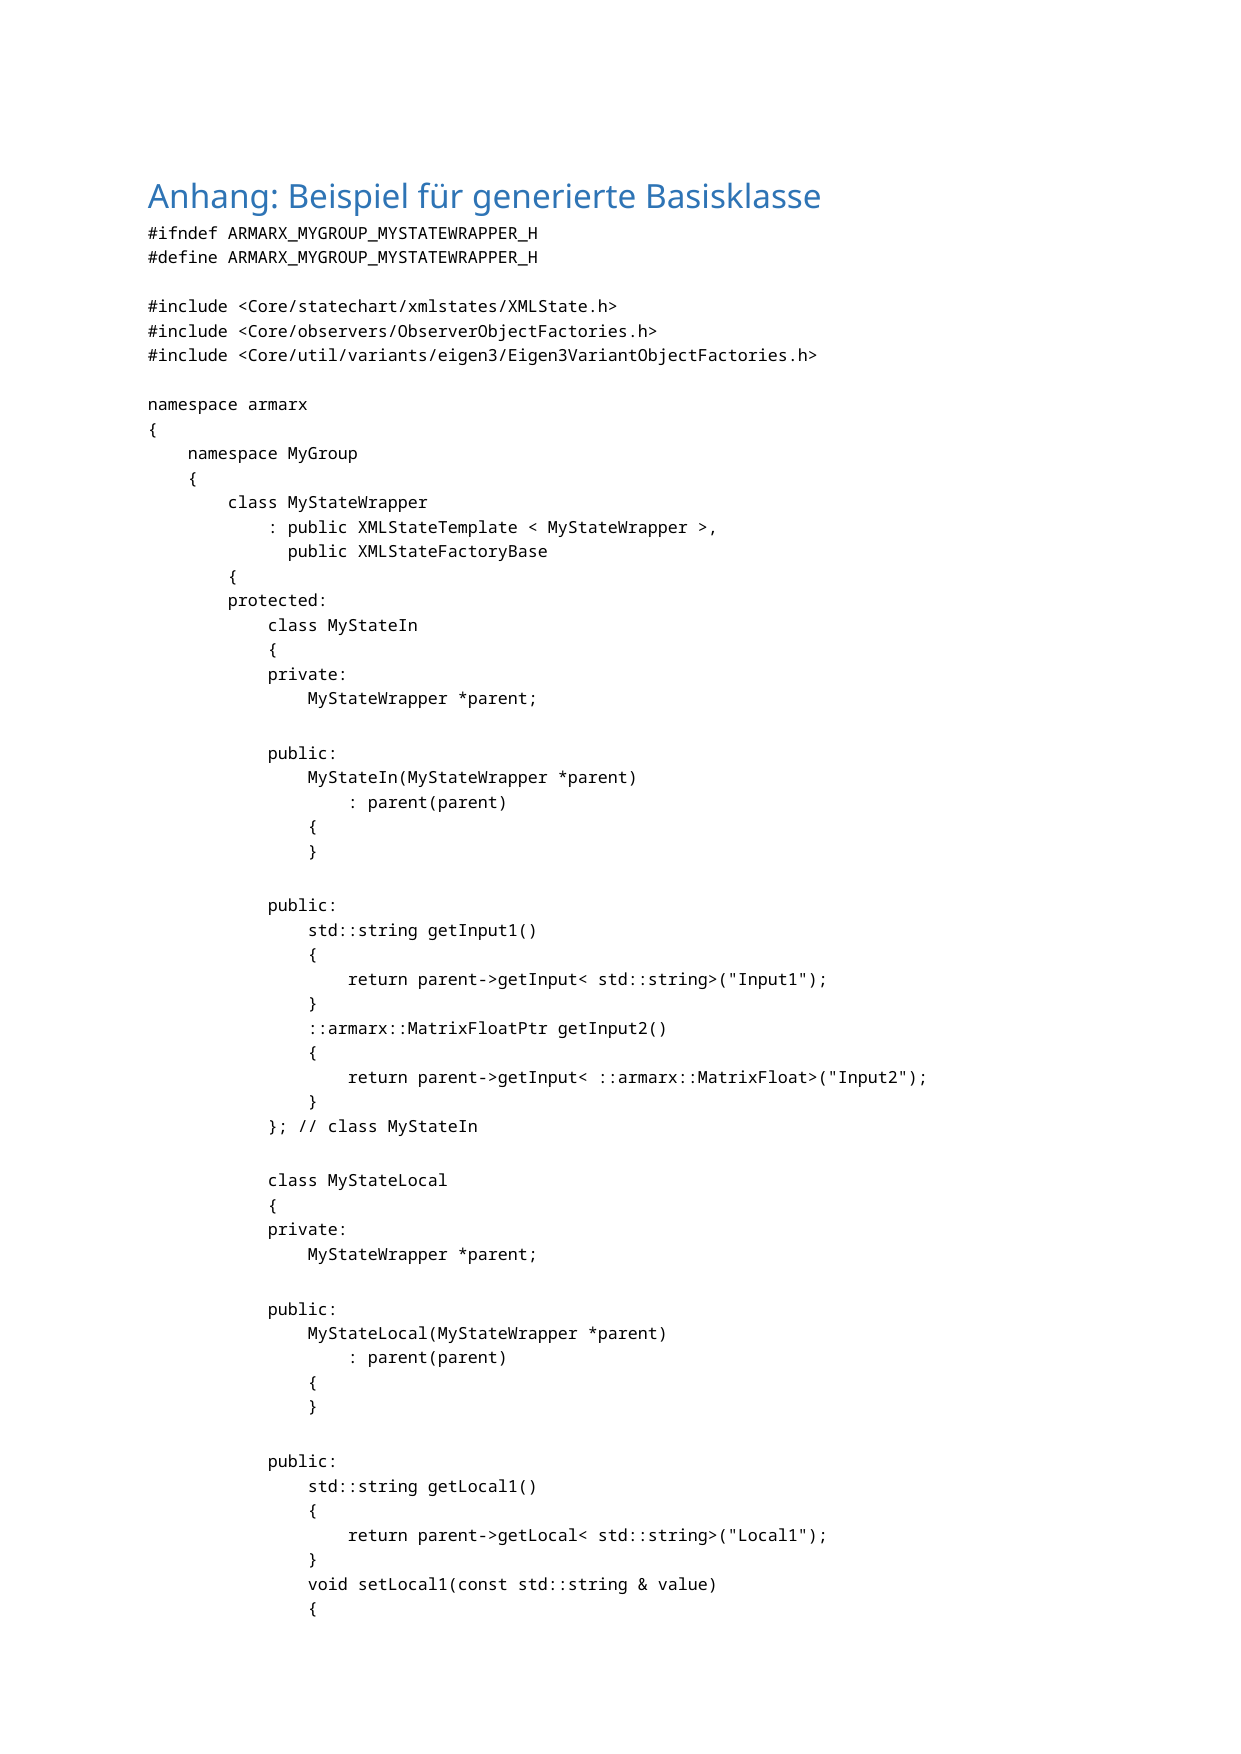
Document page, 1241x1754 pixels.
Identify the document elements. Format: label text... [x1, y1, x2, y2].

text { [148, 1041, 1093, 1063]
text { [148, 815, 1093, 837]
text } [148, 839, 1093, 862]
text return parent->getInput< ::armarx::MatrixFloat>("Input2"); [148, 1065, 1093, 1088]
text : public XMLStateTemplate < MyStateWrapper >, [148, 515, 1093, 538]
text private: [148, 1218, 1093, 1241]
text : parent(parent) [148, 790, 1093, 813]
text ::armarx::MatrixFloatPtr getInput2() [148, 1016, 1093, 1039]
text #include <Core/observers/ObserverObjectFactories.h> [148, 319, 1093, 342]
text { [148, 1499, 1093, 1521]
text public: [148, 894, 1093, 917]
text { [148, 564, 1093, 587]
text #ifndef ARMARX_MYGROUP_MYSTATEWRAPPER_H [148, 222, 1093, 244]
text class MyStateLocal [148, 1169, 1093, 1192]
text { [148, 417, 1093, 440]
text } [148, 1395, 1093, 1418]
text #include <Core/util/variants/eigen3/Eigen3VariantObjectFactories.h> [148, 344, 1093, 367]
text public: [148, 1450, 1093, 1472]
text MyStateWrapper *parent; [148, 687, 1093, 709]
text return parent->getLocal< std::string>("Local1"); [148, 1523, 1093, 1546]
text public: [148, 1297, 1093, 1320]
text : parent(parent) [148, 1346, 1093, 1369]
text MyStateIn(MyStateWrapper *parent) [148, 766, 1093, 788]
text namespace armarx [148, 393, 1093, 416]
text } [148, 992, 1093, 1014]
text } [148, 1090, 1093, 1112]
text return parent->getInput< std::string>("Input1"); [148, 967, 1093, 990]
text public XMLStateFactoryBase [148, 540, 1093, 562]
text namespace MyGroup [148, 442, 1093, 464]
text #include <Core/statechart/xmlstates/XMLState.h> [148, 295, 1093, 318]
text void setLocal1(const std::string & value) [148, 1572, 1093, 1595]
text public: [148, 741, 1093, 764]
text std::string getLocal1() [148, 1474, 1093, 1497]
text { [148, 1193, 1093, 1216]
text }; // class MyStateIn [148, 1114, 1093, 1137]
text { [148, 943, 1093, 966]
text { [148, 466, 1093, 489]
text protected: [148, 589, 1093, 611]
text private: [148, 662, 1093, 685]
text MyStateLocal(MyStateWrapper *parent) [148, 1322, 1093, 1344]
text { [148, 1371, 1093, 1393]
text MyStateWrapper *parent; [148, 1242, 1093, 1265]
text { [148, 638, 1093, 660]
text #define ARMARX_MYGROUP_MYSTATEWRAPPER_H [148, 246, 1093, 269]
text std::string getInput1() [148, 918, 1093, 941]
text class MyStateIn [148, 613, 1093, 636]
text } [148, 1548, 1093, 1570]
text { [148, 1597, 1093, 1619]
text class MyStateWrapper [148, 491, 1093, 513]
subtitle Anhang: Beispiel für generierte Basisklasse [148, 173, 1093, 218]
